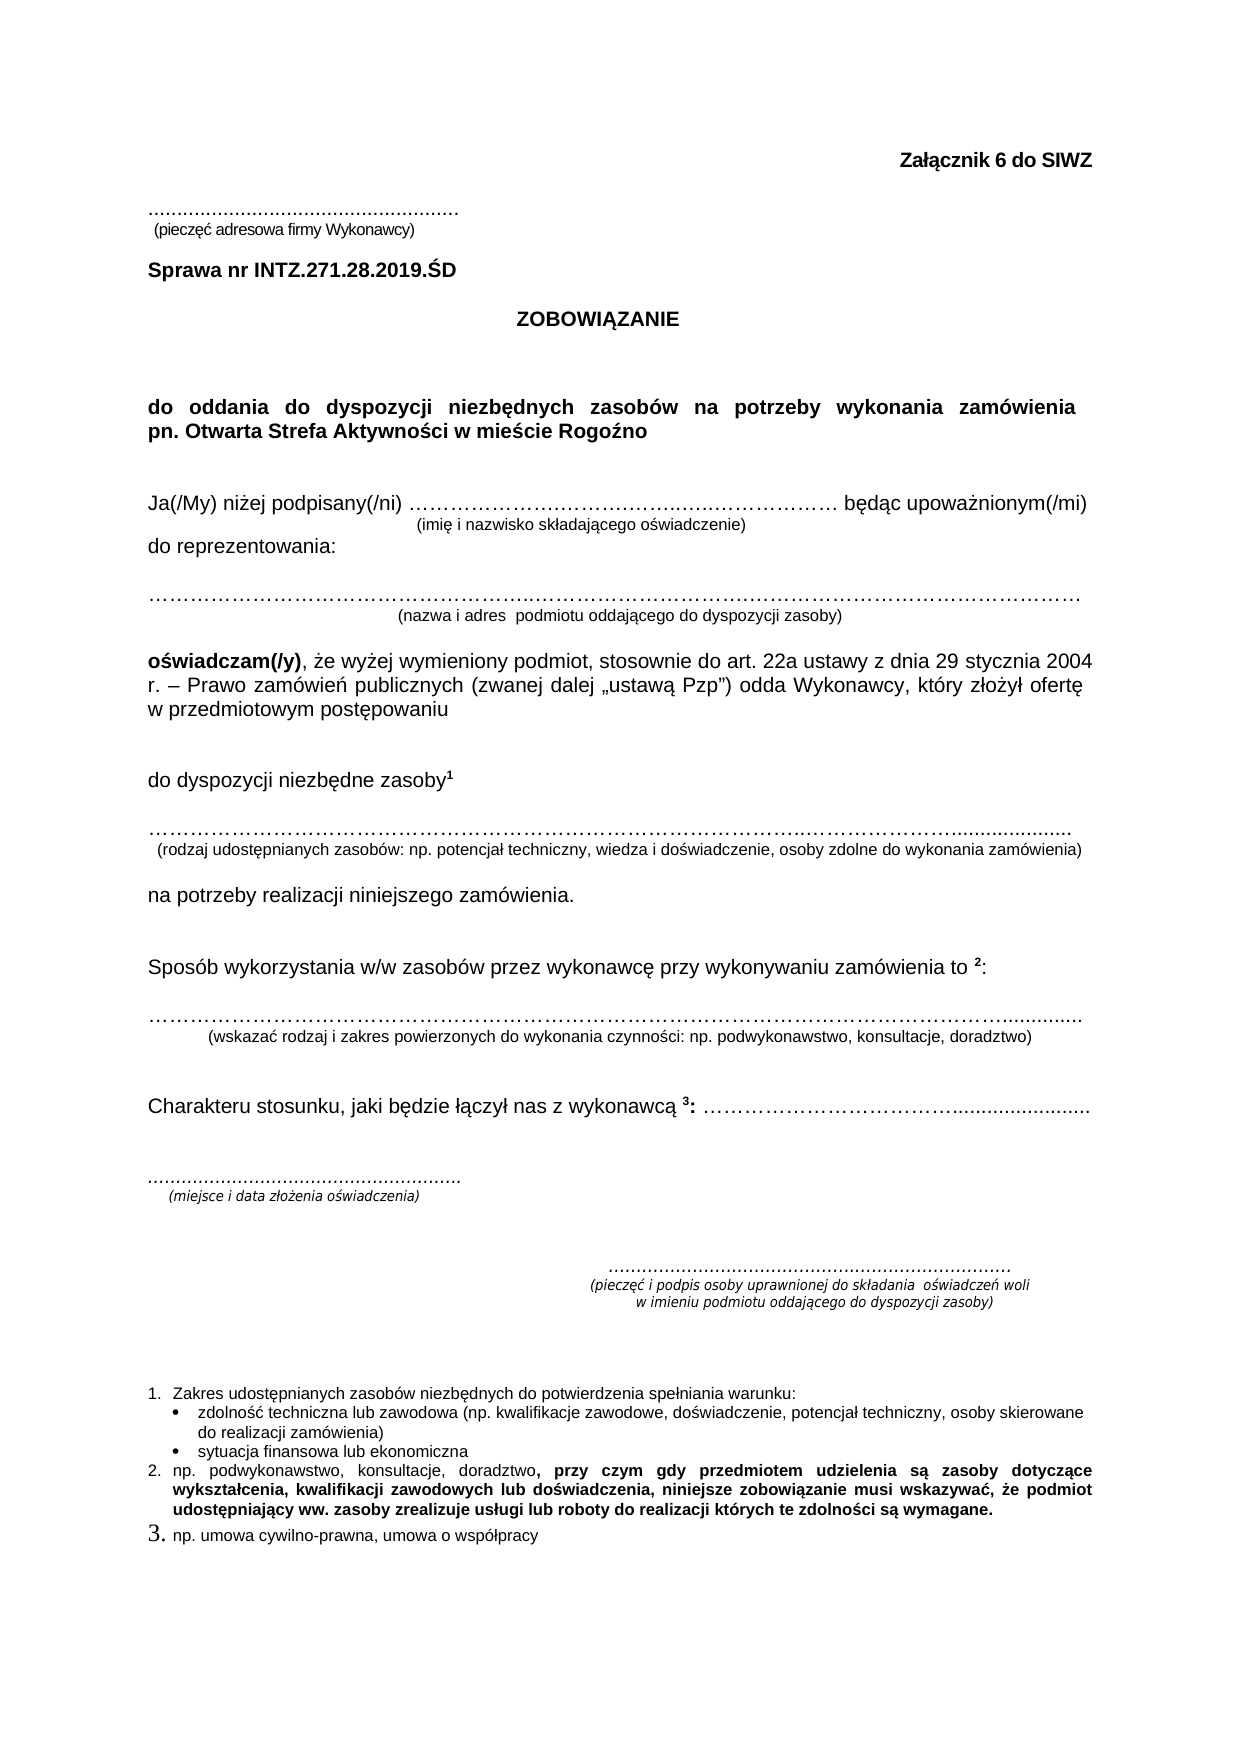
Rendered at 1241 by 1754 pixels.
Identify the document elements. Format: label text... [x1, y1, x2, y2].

text ……………………………………………….. [148, 1166, 1093, 1188]
text ...................................................... [148, 196, 1093, 219]
list zdolność techniczna lub zawodowa (np. kwalifikacje zawodowe, doświadczenie, potencjał techniczny, osoby skierowane do realizacji zamówienia) [173, 1403, 1093, 1442]
text ………………….…………………..……………………… [598, 1255, 1093, 1277]
text Sposób wykorzystania w/w zasobów przez wykonawcę przy wykonywaniu zamówienia to 2: [148, 955, 1093, 979]
text (miejsce i data złożenia oświadczenia) [148, 1188, 1093, 1205]
list Zakres udostępnianych zasobów niezbędnych do potwierdzenia spełniania warunku: [148, 1384, 1093, 1403]
text ………………………………………………..………………………….………………………………………… [148, 581, 1093, 605]
text Załącznik 6 do SIWZ [301, 148, 1093, 172]
list np. podwykonawstwo, konsultacje, doradztwo, przy czym gdy przedmiotem udzielenia są zasoby dotyczące wykształcenia, kwalifikacji zawodowych lub doświadczenia, niniejsze zobowiązanie musi wskazywać, że podmiot udostępniający ww. zasoby zrealizuje usługi lub roboty do realizacji których te zdolności są wymagane. [148, 1461, 1093, 1518]
list sytuacja finansowa lub ekonomiczna [173, 1442, 1093, 1461]
text …………………………………………………………………………………………………………….............. [148, 1003, 1093, 1027]
text Charakteru stosunku, jaki będzie łączył nas z wykonawcą 3: ………………………………........................ [148, 1094, 1093, 1118]
text (pieczęć adresowa firmy Wykonawcy) [153, 219, 1093, 239]
text na potrzeby realizacji niniejszego zamówienia. [148, 883, 1093, 907]
text (wskazać rodzaj i zakres powierzonych do wykonania czynności: np. podwykonawstwo, konsultacje, doradztwo) [148, 1027, 1093, 1046]
text w imieniu podmiotu oddającego do dyspozycji zasoby) [590, 1294, 1093, 1311]
text do dyspozycji niezbędne zasoby1 [148, 768, 1093, 792]
text (nazwa i adres podmiotu oddającego do dyspozycji zasoby) [148, 605, 1093, 624]
text (imię i nazwisko składającego oświadczenie) [148, 514, 1093, 533]
text (rodzaj udostępnianych zasobów: np. potencjał techniczny, wiedza i doświadczenie, osoby zdolne do wykonania zamówienia) [148, 840, 1093, 859]
text do reprezentowania: [148, 533, 1093, 557]
text (pieczęć i podpis osoby uprawnionej do składania oświadczeń woli [590, 1277, 1093, 1294]
text do oddania do dyspozycji niezbędnych zasobów na potrzeby wykonania zamówienia pn. Otwarta Strefa Aktywności w mieście Rogoźno [148, 394, 1093, 442]
text …………………………………………………………………………………..…………………..................... [148, 816, 1093, 840]
subtitle ZOBOWIĄZANIE [480, 307, 1093, 331]
text Ja(/My) niżej podpisany(/ni) ………………….……….……..…..……………… będąc upoważnionym(/mi) [148, 490, 1093, 514]
list np. umowa cywilno-prawna, umowa o współpracy [148, 1518, 1093, 1547]
title Sprawa nr INTZ.271.28.2019.ŚD [148, 258, 1093, 282]
text oświadczam(/y), że wyżej wymieniony podmiot, stosownie do art. 22a ustawy z dnia 29 stycznia 2004 r. – Prawo zamówień publicznych (zwanej dalej „ustawą Pzp”) odda Wykonawcy, który złożył ofertę w przedmiotowym postępowaniu [148, 648, 1093, 720]
